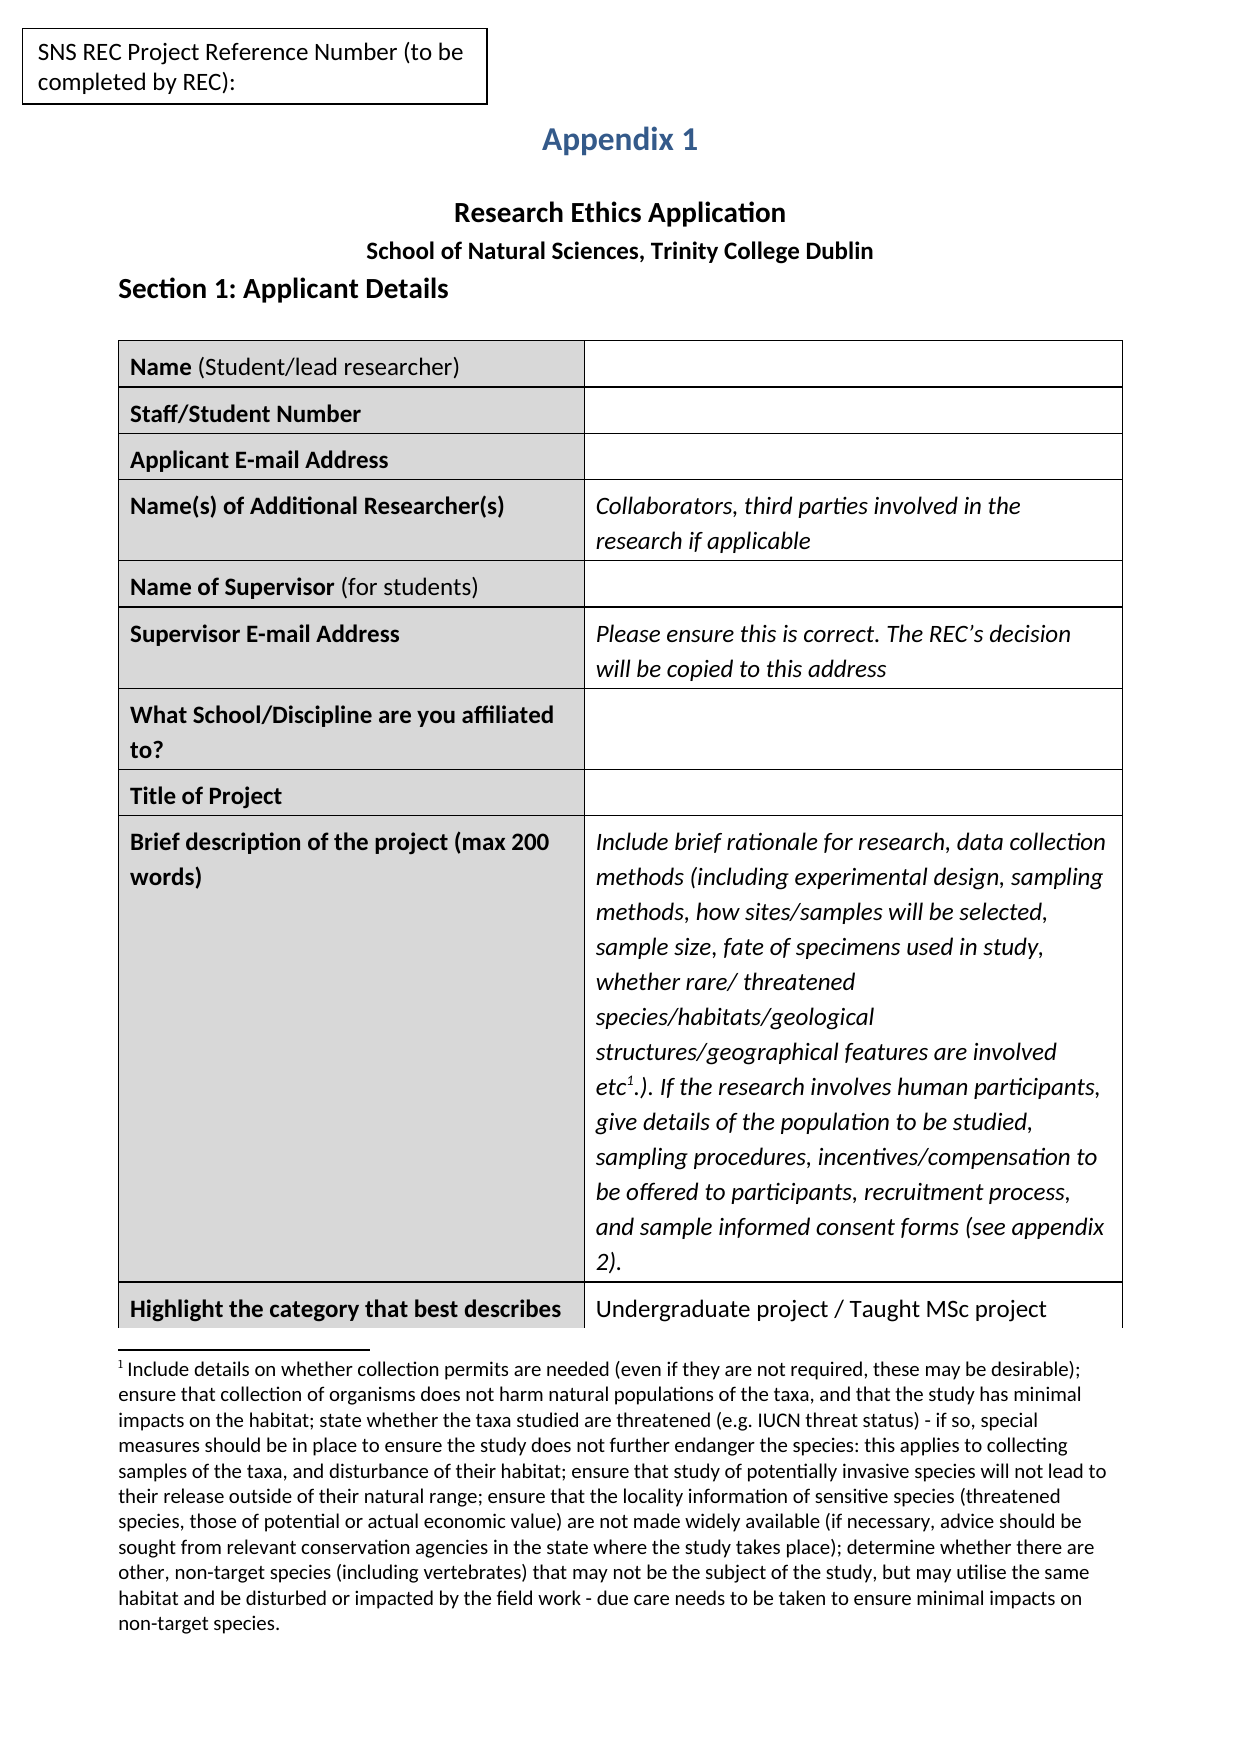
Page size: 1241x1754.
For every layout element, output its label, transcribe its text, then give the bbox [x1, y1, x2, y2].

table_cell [585, 1283, 1122, 1328]
subtitle Appendix 1 [118, 118, 1122, 159]
table_cell What School/Discipline are you affiliated to? [119, 689, 584, 769]
table_cell Brief description of the project (max 200 words) [119, 816, 584, 1281]
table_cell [119, 1283, 584, 1328]
table_cell Collaborators, third parties involved in the research if applicable [585, 480, 1122, 560]
table_cell [585, 770, 1122, 815]
text Section 1: Applicant Details [118, 270, 1122, 306]
table_header [585, 341, 1122, 386]
text Research Ethics Application [118, 194, 1122, 230]
table_cell Staff/Student Number [119, 388, 584, 433]
table_cell Name(s) of Additional Researcher(s) [119, 480, 584, 560]
table_cell Title of Project [119, 770, 584, 815]
table_cell Supervisor E-mail Address [119, 608, 584, 688]
table_cell Applicant E-mail Address [119, 434, 584, 479]
table_cell [585, 388, 1122, 433]
table_cell [585, 561, 1122, 606]
text School of Natural Sciences, Trinity College Dublin [118, 235, 1122, 266]
table_header Name (Student/lead researcher) [119, 341, 584, 386]
table_cell [585, 434, 1122, 479]
table_cell Include brief rationale for research, data collection methods (including experimental design, sampling methods, how sites/samples will be selected, sample size, fate of specimens used in study, whether rare/ threatened species/habitats/geological structures/geographical features are involved etc.). If the research involves human participants, give details of the population to be studied, sampling procedures, incentives/compensation to be offered to participants, recruitment process, and sample informed consent forms (see appendix 2). [585, 816, 1122, 1281]
table_cell Name of Supervisor (for students) [119, 561, 584, 606]
table_cell [585, 689, 1122, 769]
table_cell Please ensure this is correct. The REC’s decision will be copied to this address [585, 608, 1122, 688]
